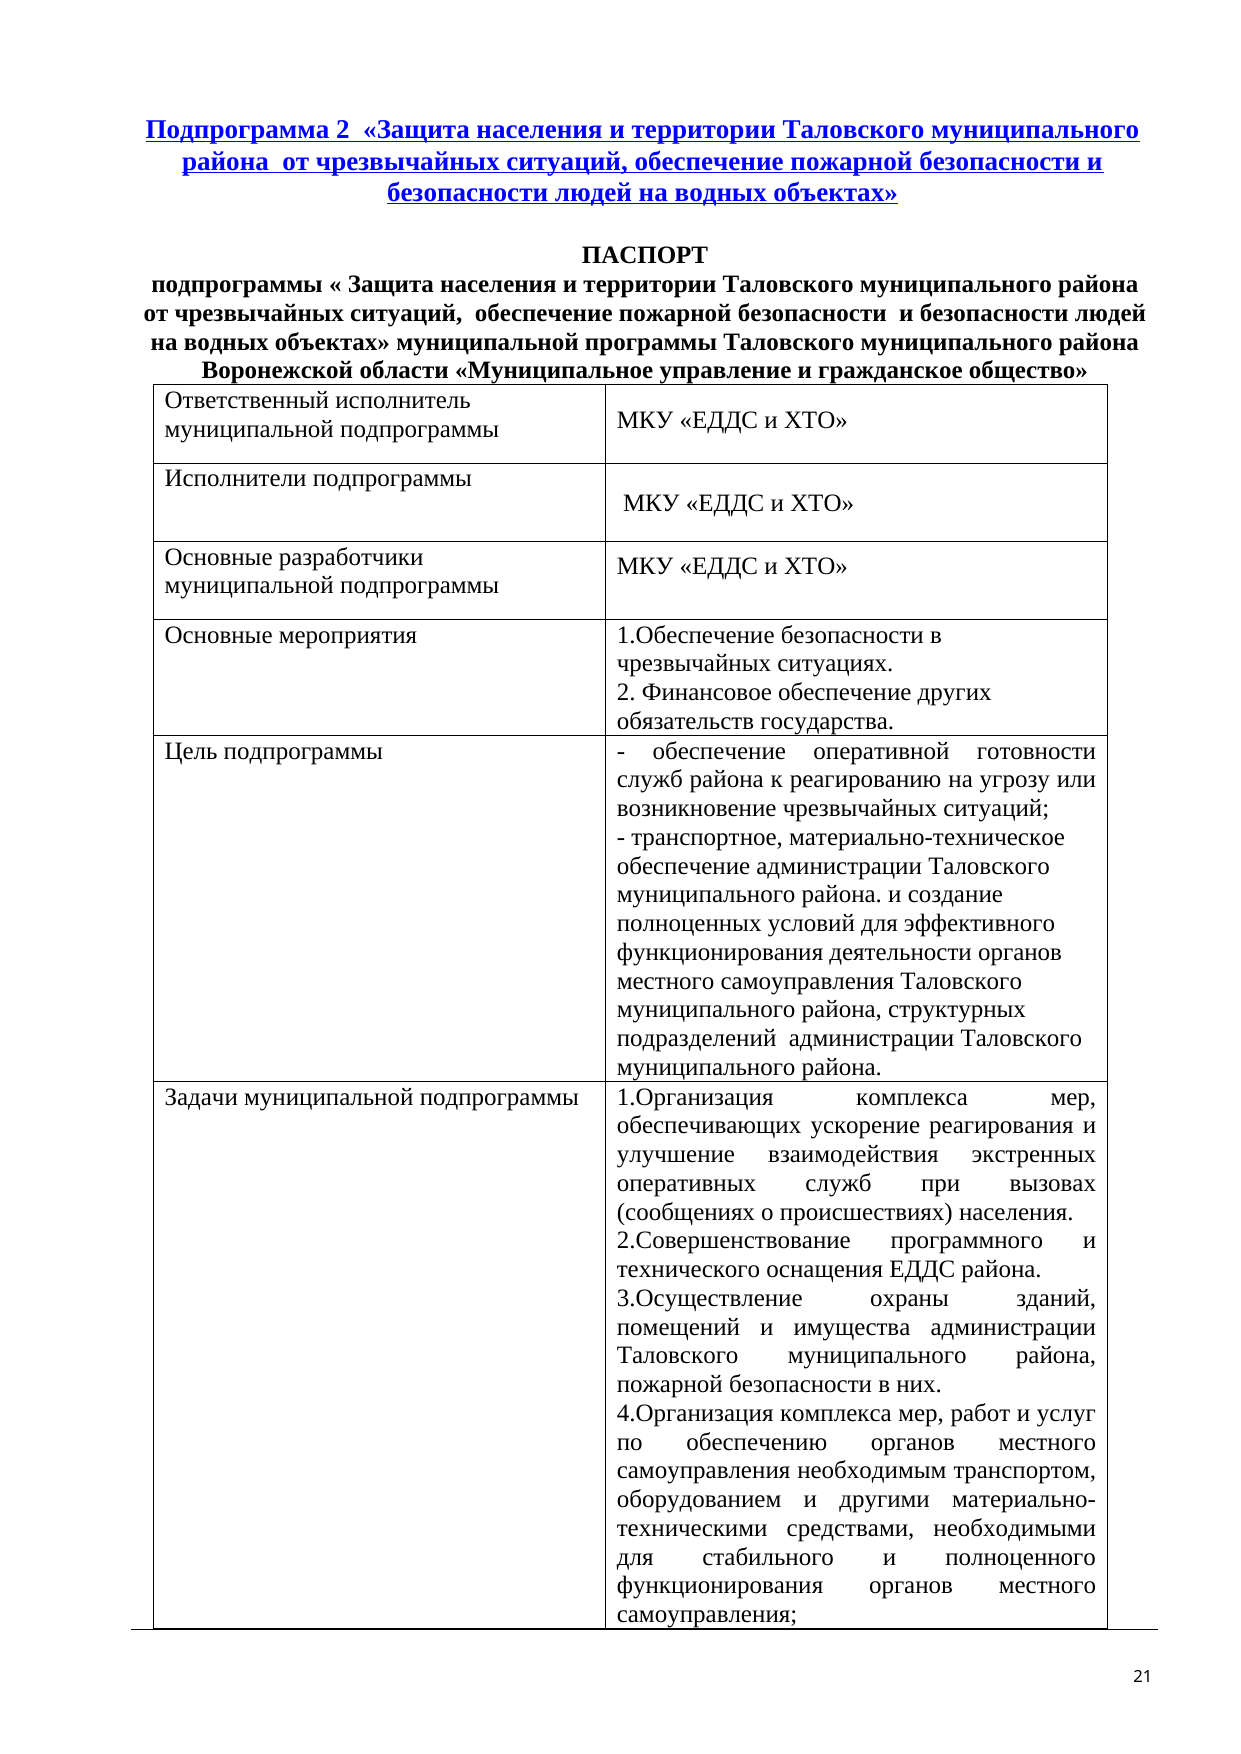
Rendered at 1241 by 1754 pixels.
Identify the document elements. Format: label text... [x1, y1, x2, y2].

text Подпрограмма 2 «Защита населения и территории Таловского муниципального района от чрезвычайных ситуаций, обеспечение пожарной безопасности и безопасности людей на водных объектах» [133, 114, 1152, 207]
